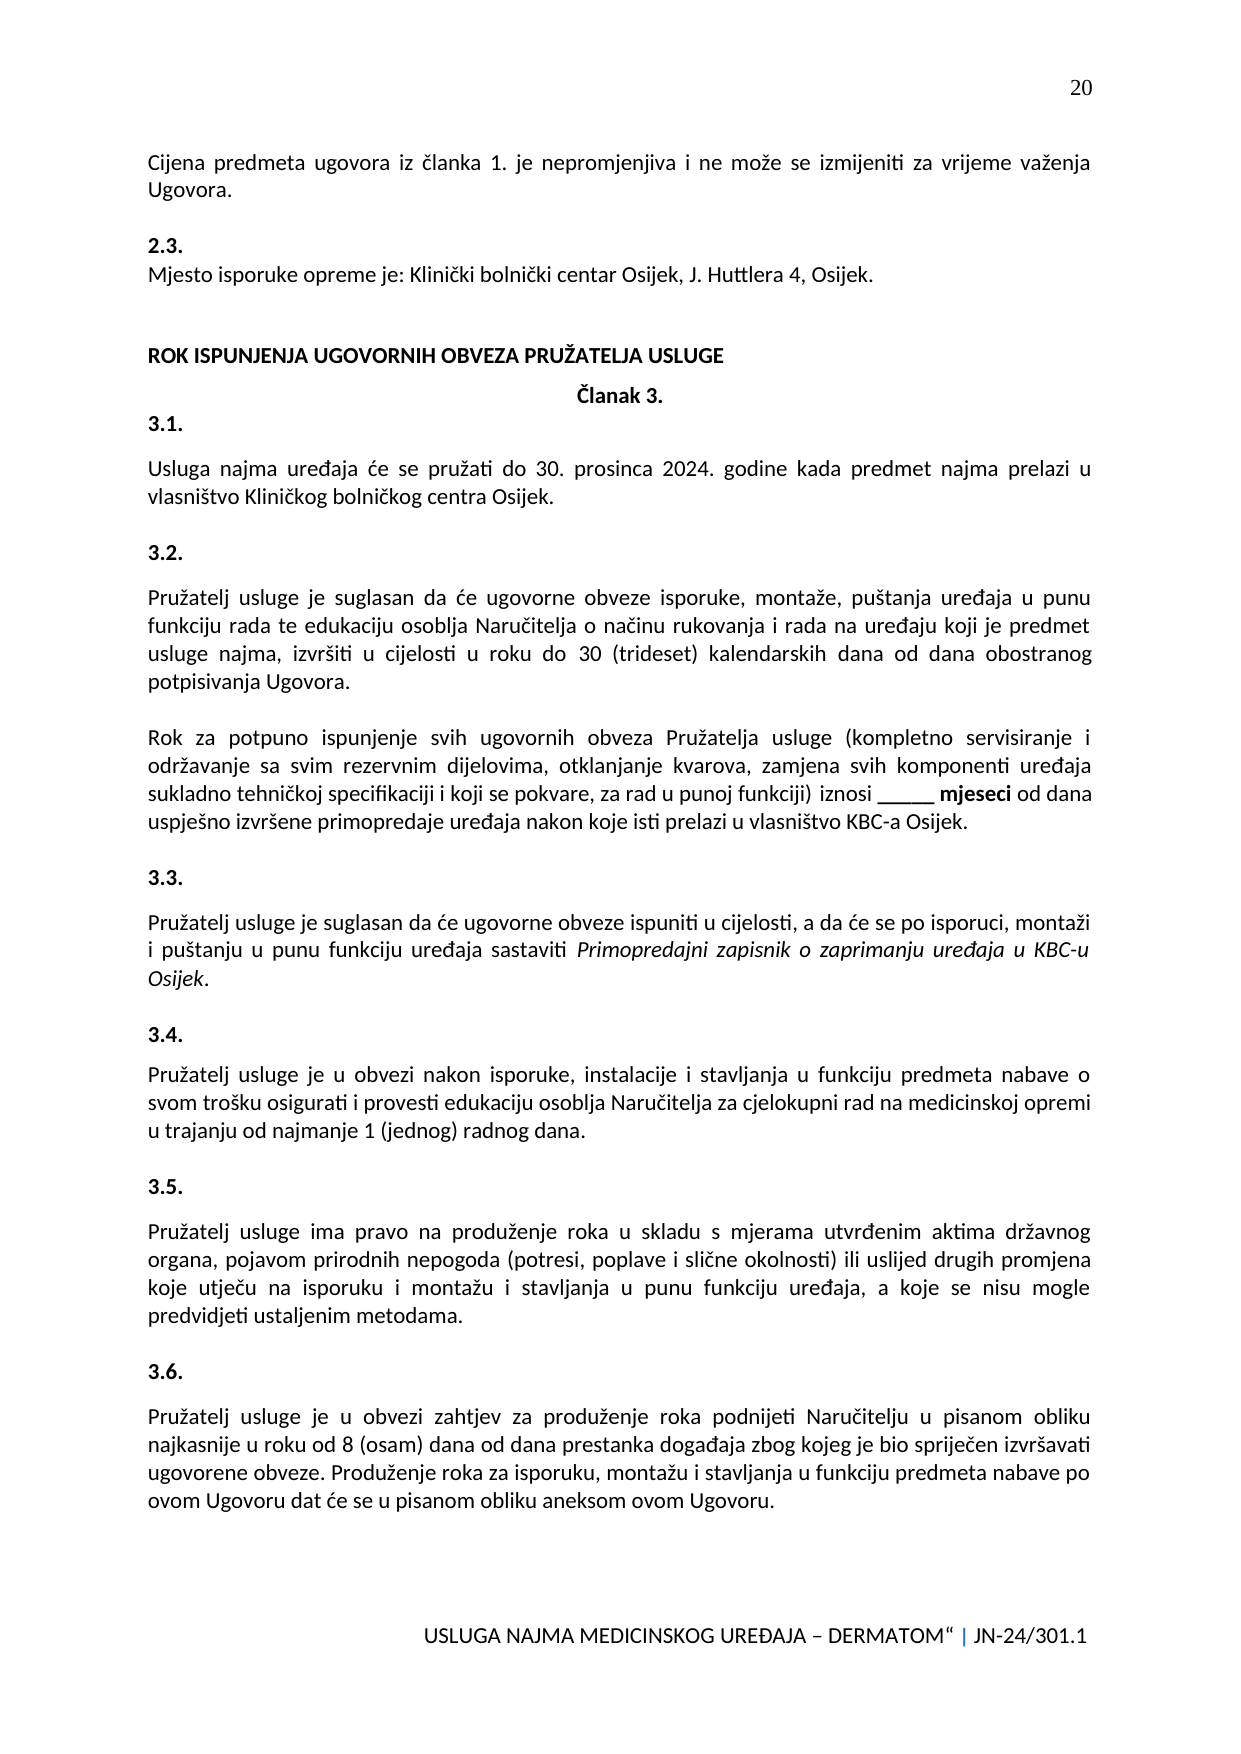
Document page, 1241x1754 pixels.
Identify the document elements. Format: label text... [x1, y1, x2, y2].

text 3.6. [148, 1357, 1093, 1385]
text ROK ISPUNJENJA UGOVORNIH OBVEZA PRUŽATELJA USLUGE [148, 341, 1093, 369]
text Pružatelj usluge ima pravo na produženje roka u skladu s mjerama utvrđenim aktima državnog organa, pojavom prirodnih nepogoda (potresi, poplave i slične okolnosti) ili uslijed drugih promjena koje utječu na isporuku i montažu i stavljanja u punu funkciju uređaja, a koje se nisu mogle predvidjeti ustaljenim metodama. [148, 1217, 1093, 1329]
text Mjesto isporuke opreme je: Klinički bolnički centar Osijek, J. Huttlera 4, Osijek. [148, 260, 1093, 288]
text Pružatelj usluge je u obvezi zahtjev za produženje roka podnijeti Naručitelju u pisanom obliku najkasnije u roku od 8 (osam) dana od dana prestanka događaja zbog kojeg je bio spriječen izvršavati ugovorene obveze. Produženje roka za isporuku, montažu i stavljanja u funkciju predmeta nabave po ovom Ugovoru dat će se u pisanom obliku aneksom ovom Ugovoru. [148, 1402, 1093, 1514]
text Pružatelj usluge je suglasan da će ugovorne obveze ispuniti u cijelosti, a da će se po isporuci, montaži i puštanju u punu funkciju uređaja sastaviti Primopredajni zapisnik o zaprimanju uređaja u KBC-u Osijek. [148, 908, 1093, 992]
text Pružatelj usluge je suglasan da će ugovorne obveze isporuke, montaže, puštanja uređaja u punu funkciju rada te edukaciju osoblja Naručitelja o načinu rukovanja i rada na uređaju koji je predmet usluge najma, izvršiti u cijelosti u roku do 30 (trideset) kalendarskih dana od dana obostranog potpisivanja Ugovora. [148, 583, 1093, 695]
text Članak 3. [148, 381, 1093, 409]
text Pružatelj usluge je u obvezi nakon isporuke, instalacije i stavljanja u funkciju predmeta nabave o svom trošku osigurati i provesti edukaciju osoblja Naručitelja za cjelokupni rad na medicinskoj opremi u trajanju od najmanje 1 (jednog) radnog dana. [148, 1060, 1093, 1144]
text Cijena predmeta ugovora iz članka 1. je nepromjenjiva i ne može se izmijeniti za vrijeme važenja Ugovora. [148, 148, 1093, 204]
text 3.4. [148, 1020, 1093, 1048]
text 3.3. [148, 863, 1093, 891]
text Usluga najma uređaja će se pružati do 30. prosinca 2024. godine kada predmet najma prelazi u vlasništvo Kliničkog bolničkog centra Osijek. [148, 454, 1093, 510]
text 3.5. [148, 1172, 1093, 1200]
text 3.2. [148, 538, 1093, 566]
text Rok za potpuno ispunjenje svih ugovornih obveza Pružatelja usluge (kompletno servisiranje i održavanje sa svim rezervnim dijelovima, otklanjanje kvarova, zamjena svih komponenti uređaja sukladno tehničkoj specifikaciji i koji se pokvare, za rad u punoj funkciji) iznosi _____ mjeseci od dana uspješno izvršene primopredaje uređaja nakon koje isti prelazi u vlasništvo KBC-a Osijek. [148, 723, 1093, 835]
text 2.3. [148, 232, 1093, 260]
text 3.1. [148, 409, 1093, 437]
